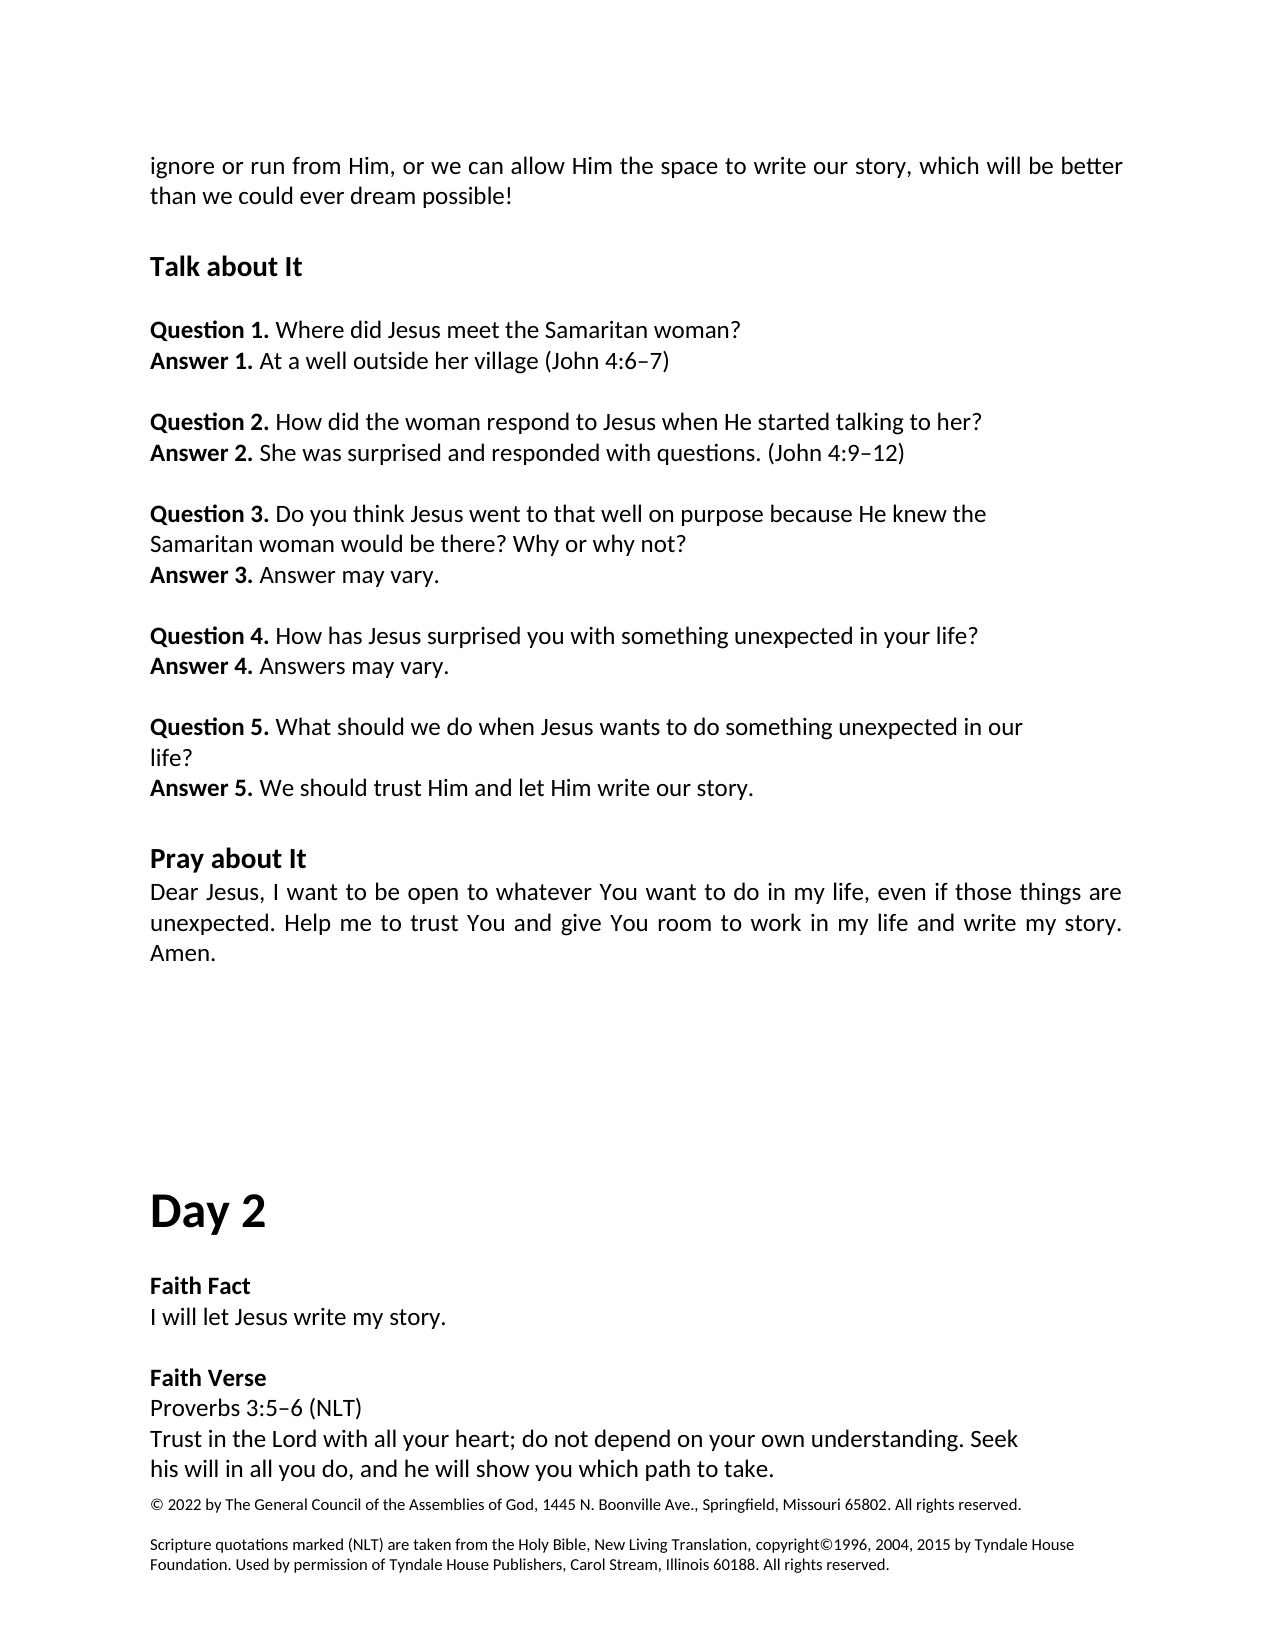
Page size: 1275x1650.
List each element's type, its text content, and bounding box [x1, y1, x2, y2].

table_header Question 1. Where did Jesus meet the Samaritan woman? Answer 1. At a well outside her village (John 4:6–7) [150, 284, 1050, 406]
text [150, 150, 1125, 211]
table_cell Question 3. Do you think Jesus went to that well on purpose because He knew the Samaritan woman would be there? Why or why not? Answer 3. Answer may vary. [150, 498, 1050, 620]
text Dear Jesus, I want to be open to whatever You want to do in my life, even if those things are unexpected. Help me to trust You and give You room to work in my life and write my story. Amen. [150, 876, 1125, 968]
table_cell Question 4. How has Jesus surprised you with something unexpected in your life? Answer 4. Answers may vary. [150, 620, 1050, 711]
text Pray about It [150, 841, 1125, 876]
text Day 2 [150, 1179, 1125, 1240]
table_cell Question 5. What should we do when Jesus wants to do something unexpected in our life? Answer 5. We should trust Him and let Him write our story. [150, 711, 1050, 803]
text Talk about It [150, 248, 1125, 284]
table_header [150, 1240, 1050, 1484]
table_cell Question 2. How did the woman respond to Jesus when He started talking to her? Answer 2. She was surprised and responded with questions. (John 4:9–12) [150, 406, 1050, 498]
